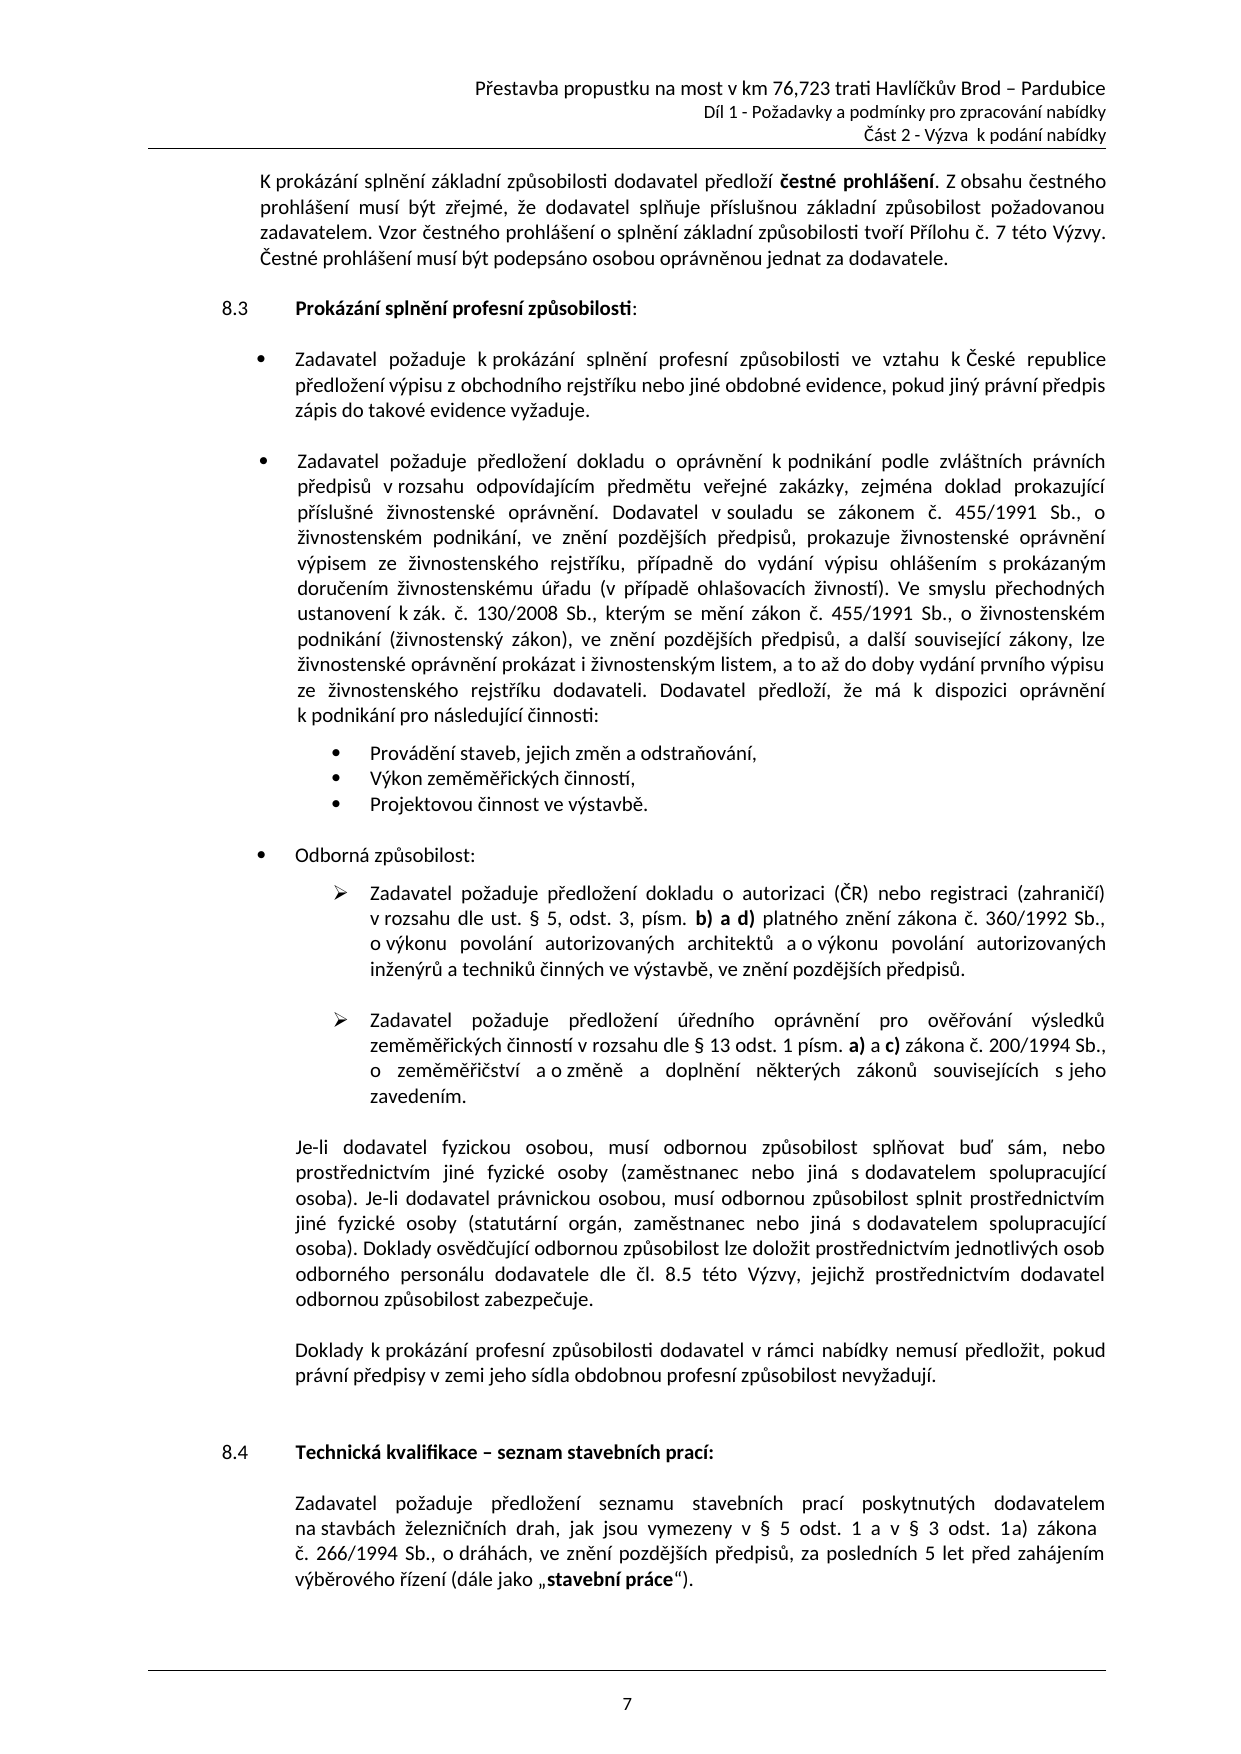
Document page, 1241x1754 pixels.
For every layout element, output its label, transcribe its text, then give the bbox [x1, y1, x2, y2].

list Zadavatel požaduje předložení úředního oprávnění pro ověřování výsledků zeměměřických činností v rozsahu dle § 13 odst. 1 písm. a) a c) zákona č. 200/1994 Sb., o zeměměřičství a o změně a doplnění některých zákonů souvisejících s jeho zavedením. [332, 1007, 1106, 1108]
list Provádění staveb, jejich změn a odstraňování, [332, 740, 1106, 766]
list Zadavatel požaduje předložení dokladu o autorizaci (ČR) nebo registraci (zahraničí) v rozsahu dle ust. § 5, odst. 3, písm. b) a d) platného znění zákona č. 360/1992 Sb., o výkonu povolání autorizovaných architektů a o výkonu povolání autorizovaných inženýrů a techniků činných ve výstavbě, ve znění pozdějších předpisů. [332, 880, 1106, 981]
list Prokázání splnění profesní způsobilosti: [222, 296, 1106, 321]
text Doklady k prokázání profesní způsobilosti dodavatel v rámci nabídky nemusí předložit, pokud právní předpisy v zemi jeho sídla obdobnou profesní způsobilost nevyžadují. [295, 1337, 1106, 1388]
text Je-li dodavatel fyzickou osobou, musí odbornou způsobilost splňovat buď sám, nebo prostřednictvím jiné fyzické osoby (zaměstnanec nebo jiná s dodavatelem spolupracující osoba). Je-li dodavatel právnickou osobou, musí odbornou způsobilost splnit prostřednictvím jiné fyzické osoby (statutární orgán, zaměstnanec nebo jiná s dodavatelem spolupracující osoba). Doklady osvědčující odbornou způsobilost lze doložit prostřednictvím jednotlivých osob odborného personálu dodavatele dle čl. 8.5 této Výzvy, jejichž prostřednictvím dodavatel odbornou způsobilost zabezpečuje. [295, 1134, 1106, 1312]
text Zadavatel požaduje předložení seznamu stavebních prací poskytnutých dodavatelem na stavbách železničních drah, jak jsou vymezeny v § 5 odst. 1 a v § 3 odst. 1a) zákona č. 266/1994 Sb., o dráhách, ve znění pozdějších předpisů, za posledních 5 let před zahájením výběrového řízení (dále jako „stavební práce“). [295, 1490, 1106, 1591]
list Zadavatel požaduje k prokázání splnění profesní způsobilosti ve vztahu k České republice předložení výpisu z obchodního rejstříku nebo jiné obdobné evidence, pokud jiný právní předpis zápis do takové evidence vyžaduje. [257, 346, 1106, 423]
list Projektovou činnost ve výstavbě. [332, 791, 1106, 816]
list Zadavatel požaduje předložení dokladu o oprávnění k podnikání podle zvláštních právních předpisů v rozsahu odpovídajícím předmětu veřejné zakázky, zejména doklad prokazující příslušné živnostenské oprávnění. Dodavatel v souladu se zákonem č. 455/1991 Sb., o živnostenském podnikání, ve znění pozdějších předpisů, prokazuje živnostenské oprávnění výpisem ze živnostenského rejstříku, případně do vydání výpisu ohlášením s prokázaným doručením živnostenskému úřadu (v případě ohlašovacích živností). Ve smyslu přechodných ustanovení k zák. č. 130/2008 Sb., kterým se mění zákon č. 455/1991 Sb., o živnostenském podnikání (živnostenský zákon), ve znění pozdějších předpisů, a další související zákony, lze živnostenské oprávnění prokázat i živnostenským listem, a to až do doby vydání prvního výpisu ze živnostenského rejstříku dodavateli. Dodavatel předloží, že má k dispozici oprávnění k podnikání pro následující činnosti: [260, 448, 1106, 728]
list Odborná způsobilost: [258, 842, 1106, 867]
list Výkon zeměměřických činností, [332, 766, 1106, 791]
text K prokázání splnění základní způsobilosti dodavatel předloží čestné prohlášení. Z obsahu čestného prohlášení musí být zřejmé, že dodavatel splňuje příslušnou základní způsobilost požadovanou zadavatelem. Vzor čestného prohlášení o splnění základní způsobilosti tvoří Přílohu č. 7 této Výzvy. Čestné prohlášení musí být podepsáno osobou oprávněnou jednat za dodavatele. [260, 168, 1106, 270]
list Technická kvalifikace – seznam stavebních prací: [222, 1439, 1106, 1464]
